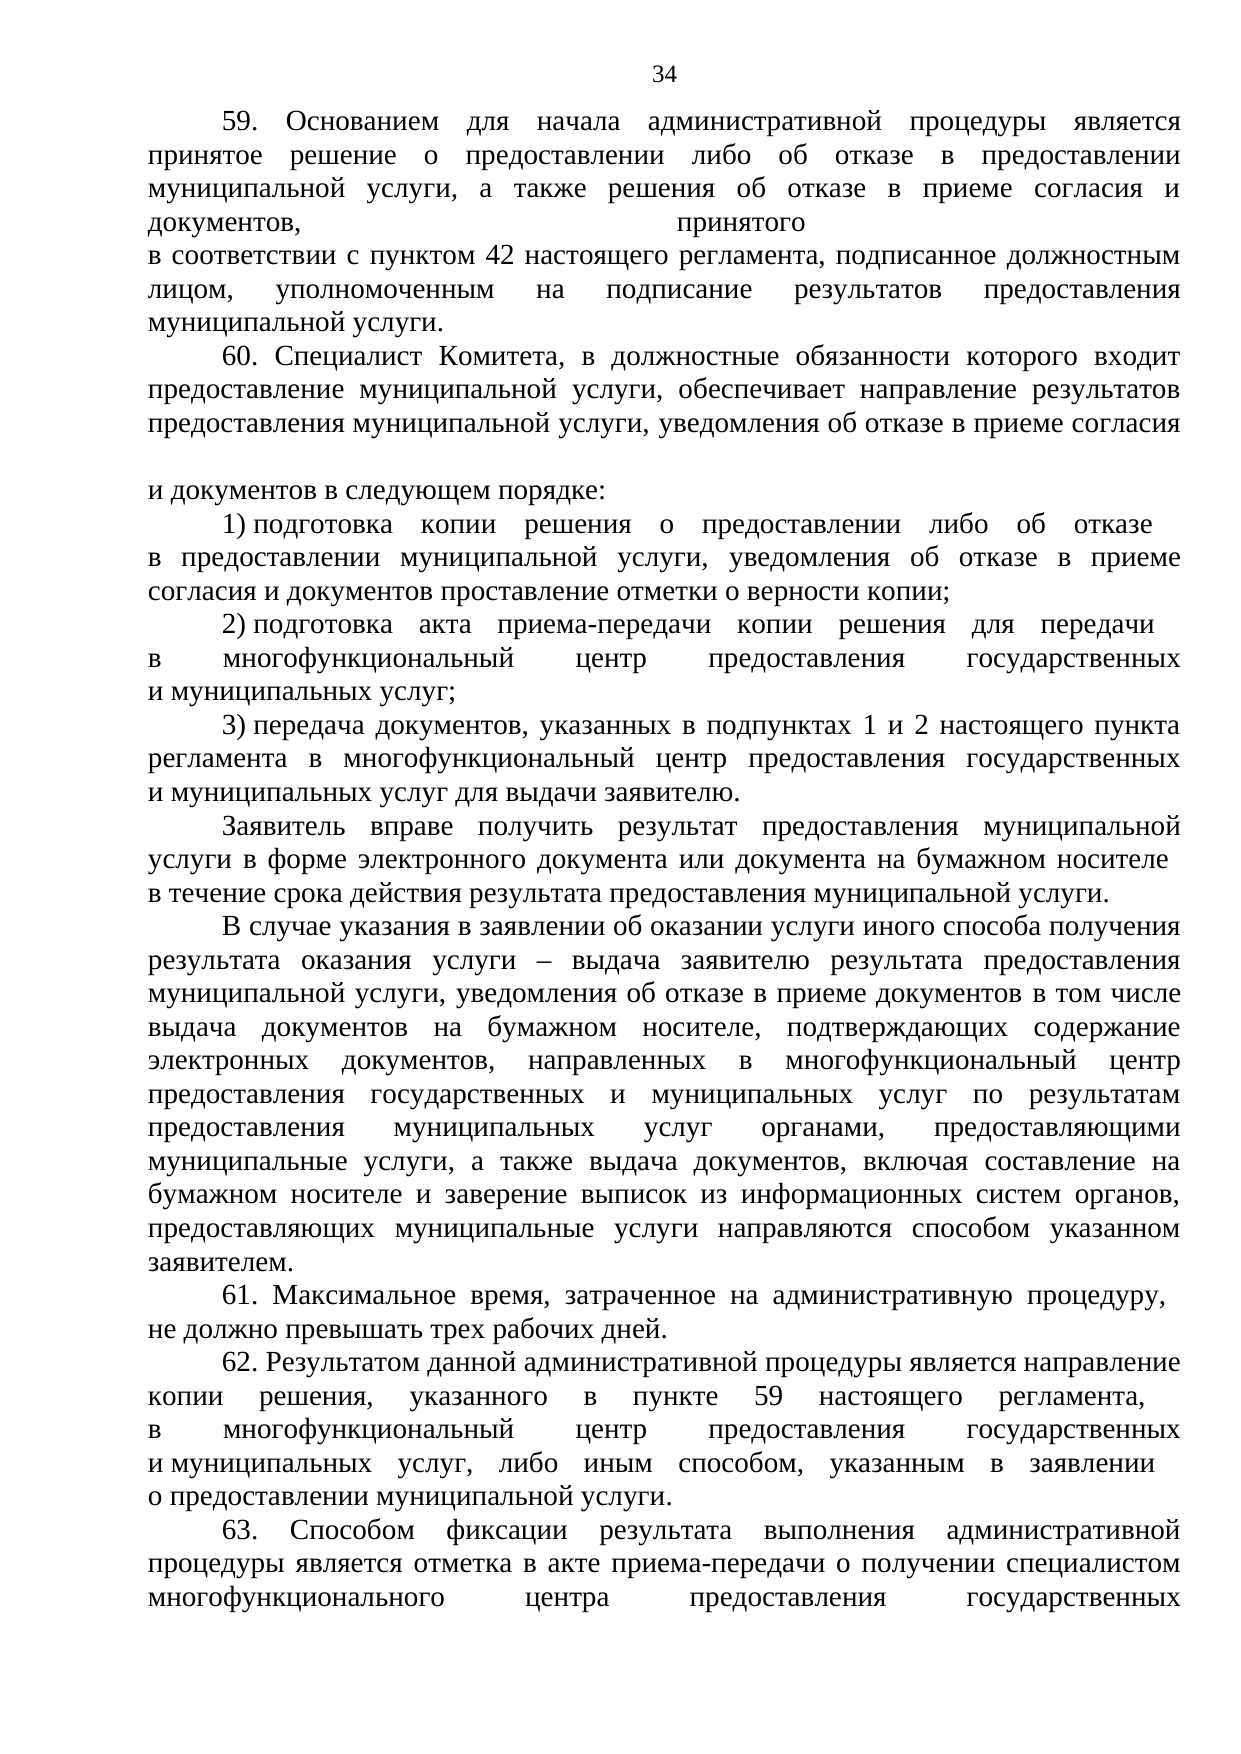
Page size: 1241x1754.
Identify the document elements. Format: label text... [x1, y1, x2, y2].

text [148, 1512, 1181, 1613]
text Заявитель вправе получить результат предоставления муниципальной услуги в форме электронного документа или документа на бумажном носителе в течение срока действия результата предоставления муниципальной услуги. [148, 808, 1181, 908]
text 60. Специалист Комитета, в должностные обязанности которого входит предоставление муниципальной услуги, обеспечивает направление результатов предоставления муниципальной услуги, уведомления об отказе в приеме согласия и документов в следующем порядке: [148, 338, 1181, 506]
list подготовка копии решения о предоставлении либо об отказе в предоставлении муниципальной услуги, уведомления об отказе в приеме согласия и документов проставление отметки о верности копии; [148, 506, 1181, 606]
text В случае указания в заявлении об оказании услуги иного способа получения результата оказания услуги – выдача заявителю результата предоставления муниципальной услуги, уведомления об отказе в приеме документов в том числе выдача документов на бумажном носителе, подтверждающих содержание электронных документов, направленных в многофункциональный центр предоставления государственных и муниципальных услуг по результатам предоставления муниципальных услуг органами, предоставляющими муниципальные услуги, а также выдача документов, включая составление на бумажном носителе и заверение выписок из информационных систем органов, предоставляющих муниципальные услуги направляются способом указанном заявителем. [148, 908, 1181, 1277]
text 59. Основанием для начала административной процедуры является принятое решение о предоставлении либо об отказе в предоставлении муниципальной услуги, а также решения об отказе в приеме согласия и документов, принятого в соответствии с пунктом 42 настоящего регламента, подписанное должностным лицом, уполномоченным на подписание результатов предоставления муниципальной услуги. [148, 103, 1181, 338]
text 62. Результатом данной административной процедуры является направление копии решения, указанного в пункте 59 настоящего регламента, в многофункциональный центр предоставления государственных и муниципальных услуг, либо иным способом, указанным в заявлении о предоставлении муниципальной услуги. [148, 1344, 1181, 1512]
list подготовка акта приема-передачи копии решения для передачи в многофункциональный центр предоставления государственных и муниципальных услуг; [148, 606, 1181, 707]
text 61. Максимальное время, затраченное на административную процедуру, не должно превышать трех рабочих дней. [148, 1277, 1181, 1344]
list передача документов, указанных в подпунктах 1 и 2 настоящего пункта регламента в многофункциональный центр предоставления государственных и муниципальных услуг для выдачи заявителю. [148, 707, 1181, 808]
